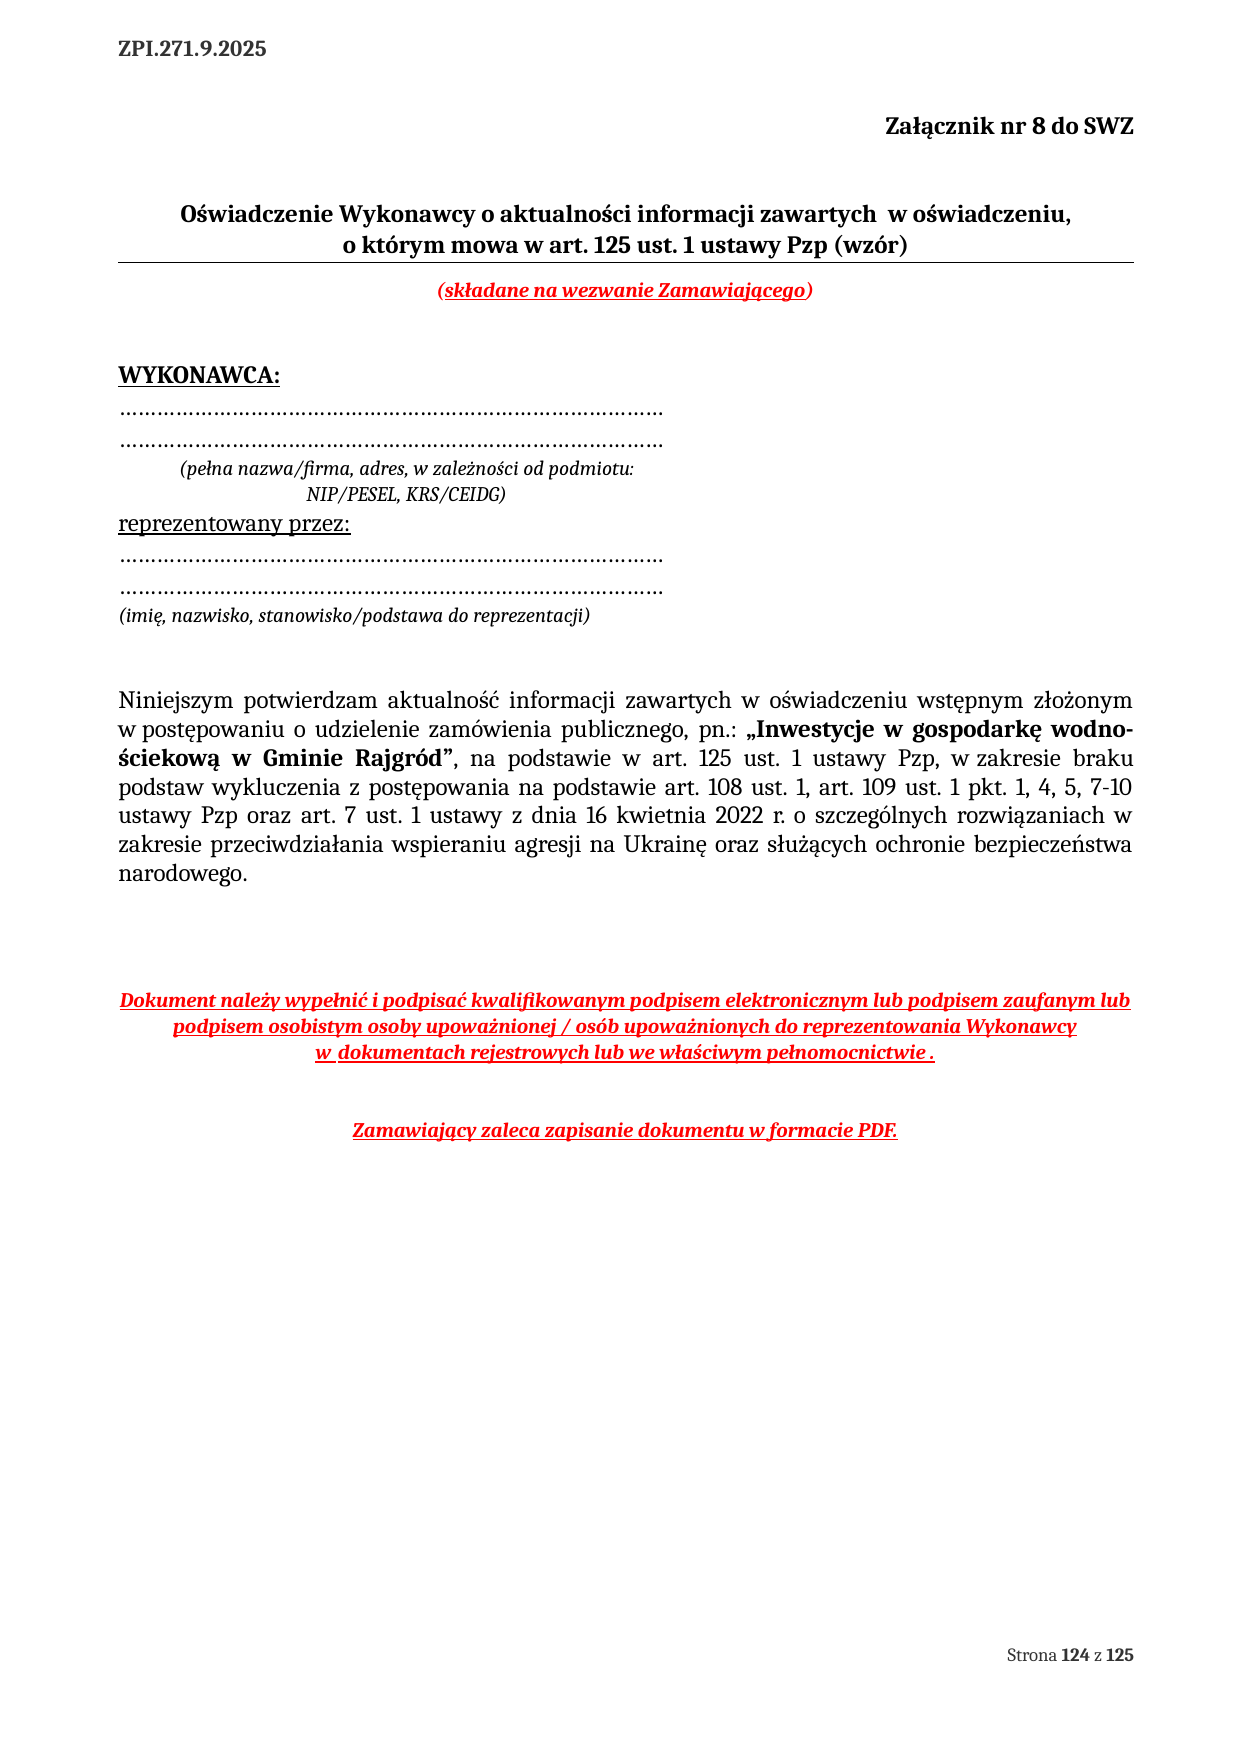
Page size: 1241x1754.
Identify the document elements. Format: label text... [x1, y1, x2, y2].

text (imię, nazwisko, stanowisko/podstawa do reprezentacji) [118, 603, 1134, 627]
text (składane na wezwanie Zamawiającego) [118, 278, 1134, 302]
text …………………………………………………………………………… [118, 393, 697, 422]
text …………………………………………………………………………… [118, 540, 697, 569]
text Niniejszym potwierdzam aktualność informacji zawartych w oświadczeniu wstępnym złożonym w postępowaniu o udzielenie zamówienia publicznego, pn.: „Inwestycje w gospodarkę wodno-ściekową w Gminie Rajgród”, na podstawie w art. 125 ust. 1 ustawy Pzp, w zakresie braku podstaw wykluczenia z postępowania na podstawie art. 108 ust. 1, art. 109 ust. 1 pkt. 1, 4, 5, 7-10 ustawy Pzp oraz art. 7 ust. 1 ustawy z dnia 16 kwietnia 2022 r. o szczególnych rozwiązaniach w zakresie przeciwdziałania wspieraniu agresji na Ukrainę oraz służących ochronie bezpieczeństwa narodowego. [118, 686, 1134, 888]
text …………………………………………………………………………… [118, 572, 697, 601]
text (pełna nazwa/firma, adres, w zależności od podmiotu: [118, 456, 697, 480]
text NIP/PESEL, KRS/CEIDG) [118, 482, 697, 506]
text Załącznik nr 8 do SWZ [118, 112, 1134, 140]
text reprezentowany przez: [118, 509, 1134, 538]
text Dokument należy wypełnić i podpisać kwalifikowanym podpisem elektronicznym lub podpisem zaufanym lub podpisem osobistym osoby upoważnionej / osób upoważnionych do reprezentowania Wykonawcy w dokumentach rejestrowych lub we właściwym pełnomocnictwie . [118, 988, 1134, 1065]
text …………………………………………………………………………… [118, 424, 697, 453]
text Zamawiający zaleca zapisanie dokumentu w formacie PDF. [118, 1119, 1134, 1143]
text Oświadczenie Wykonawcy o aktualności informacji zawartych w oświadczeniu, o którym mowa w art. 125 ust. 1 ustawy Pzp (wzór) [118, 200, 1134, 262]
text WYKONAWCA: [118, 361, 1134, 390]
